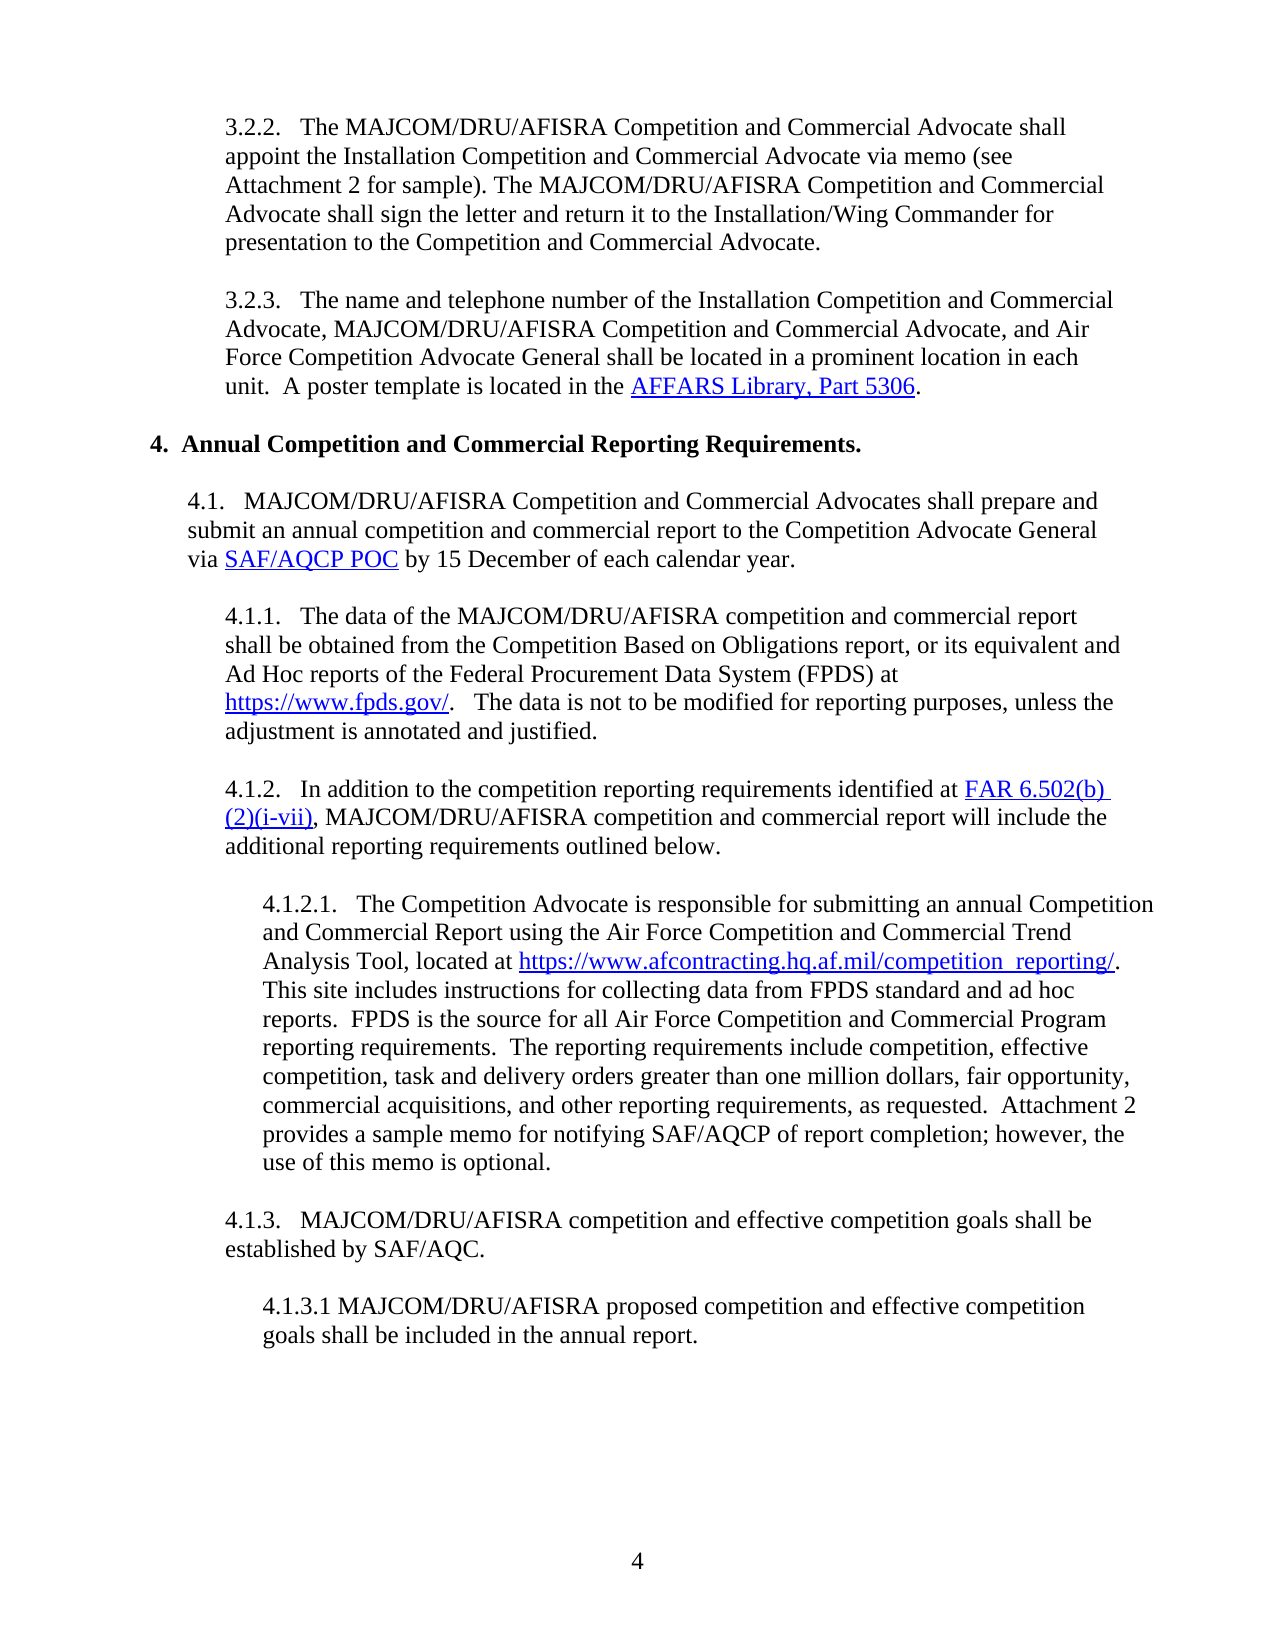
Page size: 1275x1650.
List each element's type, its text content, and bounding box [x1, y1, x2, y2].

text 4.1.2.1. The Competition Advocate is responsible for submitting an annual Competition and Commercial Report using the Air Force Competition and Commercial Trend Analysis Tool, located at https://www.afcontracting.hq.af.mil/competition_reporting/. [262, 889, 1162, 975]
text 3.2.3. The name and telephone number of the Installation Competition and Commercial Advocate, MAJCOM/DRU/AFISRA Competition and Commercial Advocate, and Air Force Competition Advocate General shall be located in a prominent location in each unit. A poster template is located in the AFFARS Library, Part 5306. [225, 285, 1125, 400]
text This site includes instructions for collecting data from FPDS standard and ad hoc reports. FPDS is the source for all Air Force Competition and Commercial Program reporting requirements. The reporting requirements include competition, effective competition, task and delivery orders greater than one million dollars, fair opportunity, commercial acquisitions, and other reporting requirements, as requested. Attachment 2 provides a sample memo for notifying SAF/AQCP of report completion; however, the use of this memo is optional. [262, 975, 1144, 1176]
text 4. Annual Competition and Commercial Reporting Requirements. [150, 429, 1125, 457]
text 4.1.2. In addition to the competition reporting requirements identified at FAR 6.502(b) (2)(i-vii), MAJCOM/DRU/AFISRA competition and commercial report will include the additional reporting requirements outlined below. [225, 774, 1125, 860]
text 4.1.3.1 MAJCOM/DRU/AFISRA proposed competition and effective competition goals shall be included in the annual report. [262, 1291, 1125, 1349]
text 4.1.3. MAJCOM/DRU/AFISRA competition and effective competition goals shall be established by SAF/AQC. [225, 1205, 1125, 1262]
text 4.1. MAJCOM/DRU/AFISRA Competition and Commercial Advocates shall prepare and submit an annual competition and commercial report to the Competition Advocate General via SAF/AQCP POC by 15 December of each calendar year. [187, 486, 1125, 572]
text 4.1.1. The data of the MAJCOM/DRU/AFISRA competition and commercial report shall be obtained from the Competition Based on Obligations report, or its equivalent and Ad Hoc reports of the Federal Procurement Data System (FPDS) at https://www.fpds.gov/. The data is not to be modified for reporting purposes, unless the adjustment is annotated and justified. [225, 601, 1125, 745]
text 3.2.2. The MAJCOM/DRU/AFISRA Competition and Commercial Advocate shall appoint the Installation Competition and Commercial Advocate via memo (see Attachment 2 for sample). The MAJCOM/DRU/AFISRA Competition and Commercial Advocate shall sign the letter and return it to the Installation/Wing Commander for presentation to the Competition and Commercial Advocate. [225, 112, 1125, 256]
